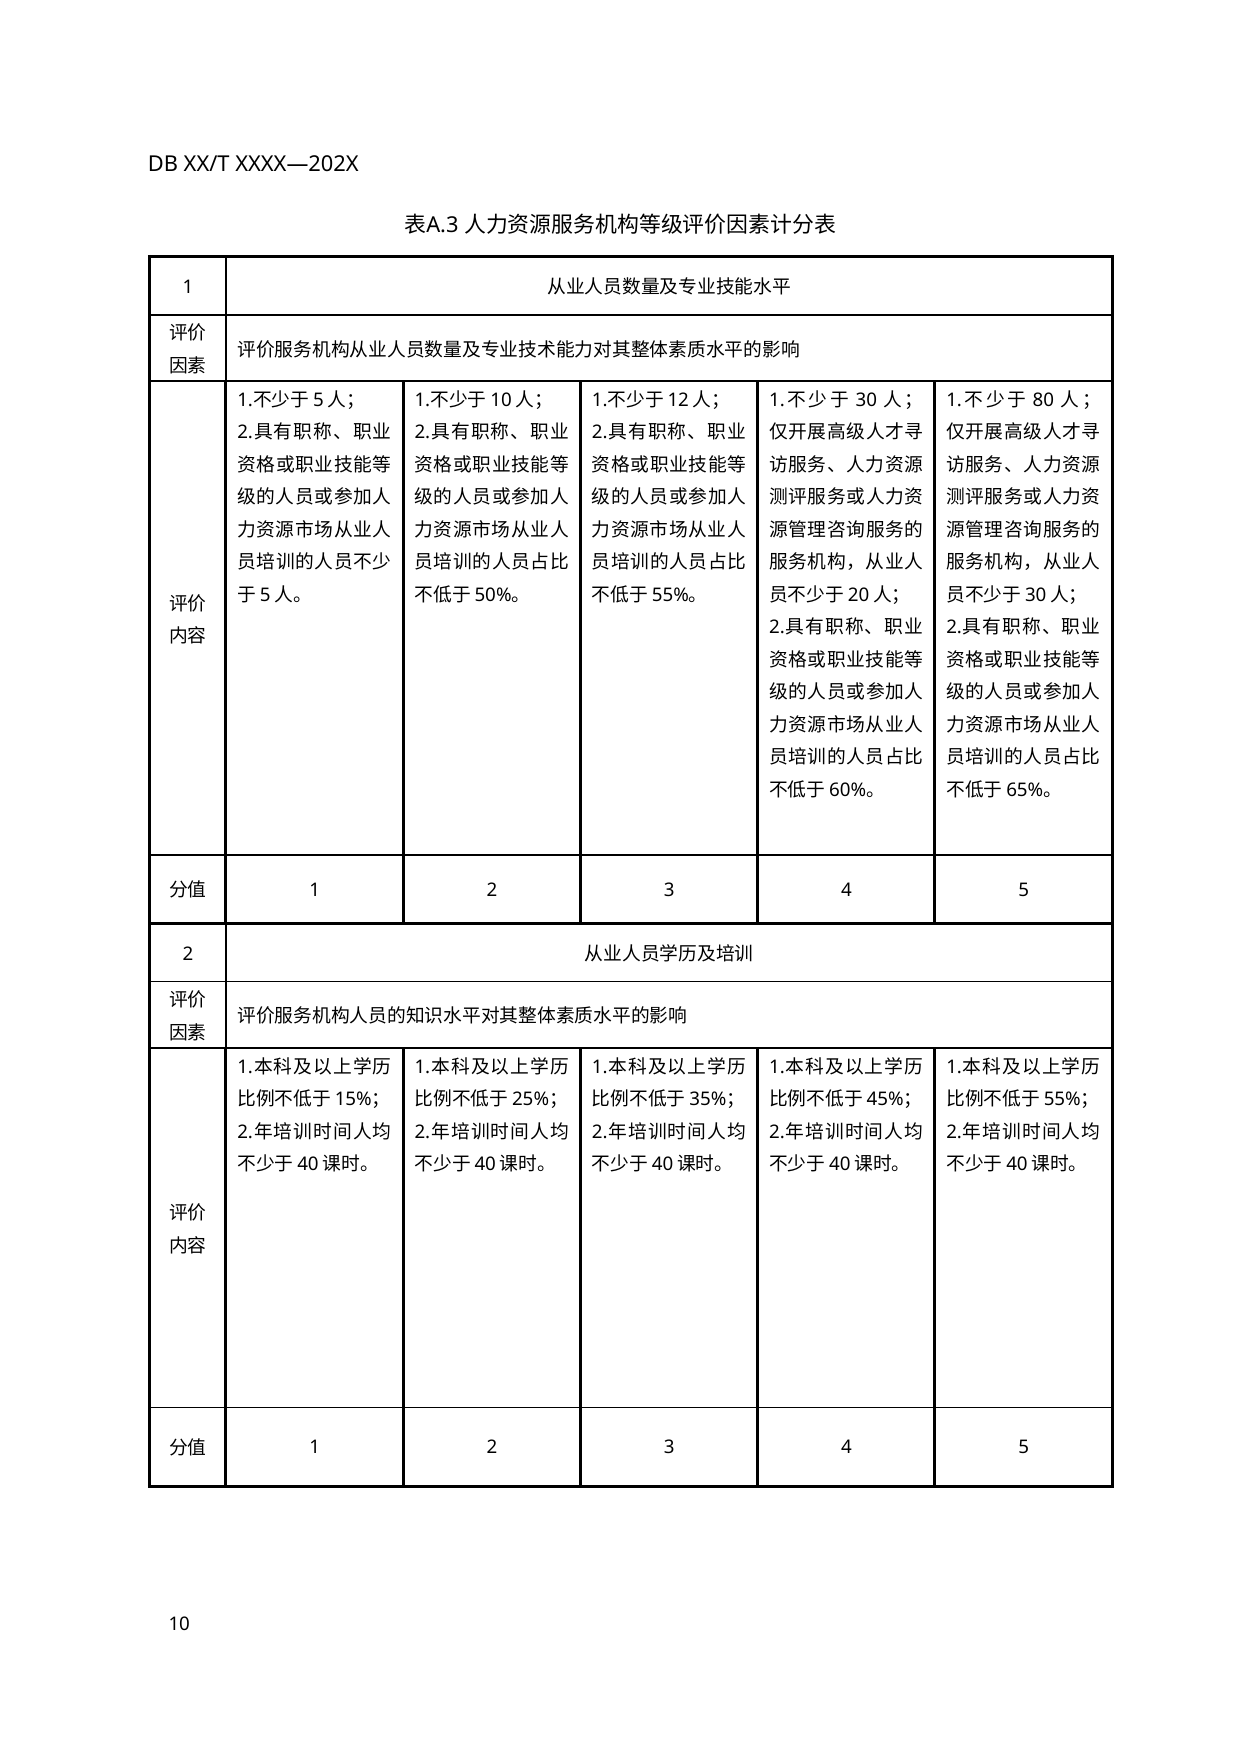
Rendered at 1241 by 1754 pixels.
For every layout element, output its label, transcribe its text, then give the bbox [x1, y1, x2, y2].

table_cell 5 [936, 856, 1111, 922]
table_cell 2 [405, 1408, 579, 1484]
table_cell 评价因素 [151, 316, 225, 380]
table_cell 1.不少于5人； 2.具有职称、职业资格或职业技能等级的人员或参加人力资源市场从业人员培训的人员不少于5人。 [227, 382, 402, 854]
table_cell 4 [759, 1408, 933, 1484]
table_cell 2 [405, 856, 579, 922]
table_cell 2 [151, 925, 225, 981]
table_cell 1.本科及以上学历比例不低于45%； 2.年培训时间人均不少于40课时。 [759, 1049, 933, 1407]
table_cell 3 [582, 856, 756, 922]
table_cell 评价服务机构人员的知识水平对其整体素质水平的影响 [227, 982, 1111, 1047]
text 人力资源服务机构等级评价因素计分表 [148, 207, 1122, 238]
table_cell 评价因素 [151, 982, 225, 1047]
table_cell 1.不少于30人；仅开展高级人才寻访服务、人力资源测评服务或人力资源管理咨询服务的服务机构，从业人员不少于20人； 2.具有职称、职业资格或职业技能等级的人员或参加人力资源市场从业人员培训的人员占比不低于60%。 [759, 382, 933, 854]
table_header 1 [151, 258, 225, 314]
table_cell 1.不少于10人； 2.具有职称、职业资格或职业技能等级的人员或参加人力资源市场从业人员培训的人员占比不低于50%。 [405, 382, 579, 854]
table_cell 评价 内容 [151, 382, 224, 854]
table_cell 1 [227, 856, 402, 922]
table_header 从业人员数量及专业技能水平 [227, 258, 1111, 314]
table_cell 1.本科及以上学历比例不低于25%； 2.年培训时间人均不少于40课时。 [405, 1049, 579, 1407]
table_cell 3 [582, 1408, 756, 1484]
table_cell 评价 内容 [151, 1049, 224, 1407]
table_cell 1.本科及以上学历比例不低于55%； 2.年培训时间人均不少于40课时。 [936, 1049, 1111, 1407]
table_cell 评价服务机构从业人员数量及专业技术能力对其整体素质水平的影响 [227, 316, 1111, 380]
table_cell 分值 [151, 856, 224, 922]
table_cell 1.本科及以上学历比例不低于35%； 2.年培训时间人均不少于40课时。 [582, 1049, 756, 1407]
table_cell 1.本科及以上学历比例不低于15%； 2.年培训时间人均不少于40课时。 [227, 1049, 402, 1407]
table_cell 1.不少于12人； 2.具有职称、职业资格或职业技能等级的人员或参加人力资源市场从业人员培训的人员占比不低于55%。 [582, 382, 756, 854]
table_cell 分值 [151, 1408, 224, 1484]
table_cell 4 [759, 856, 933, 922]
table_cell 从业人员学历及培训 [227, 925, 1111, 981]
table_cell 5 [936, 1408, 1111, 1484]
table_cell 1 [227, 1408, 402, 1484]
table_cell 1.不少于80人；仅开展高级人才寻访服务、人力资源测评服务或人力资源管理咨询服务的服务机构，从业人员不少于30人； 2.具有职称、职业资格或职业技能等级的人员或参加人力资源市场从业人员培训的人员占比不低于65%。 [936, 382, 1111, 854]
